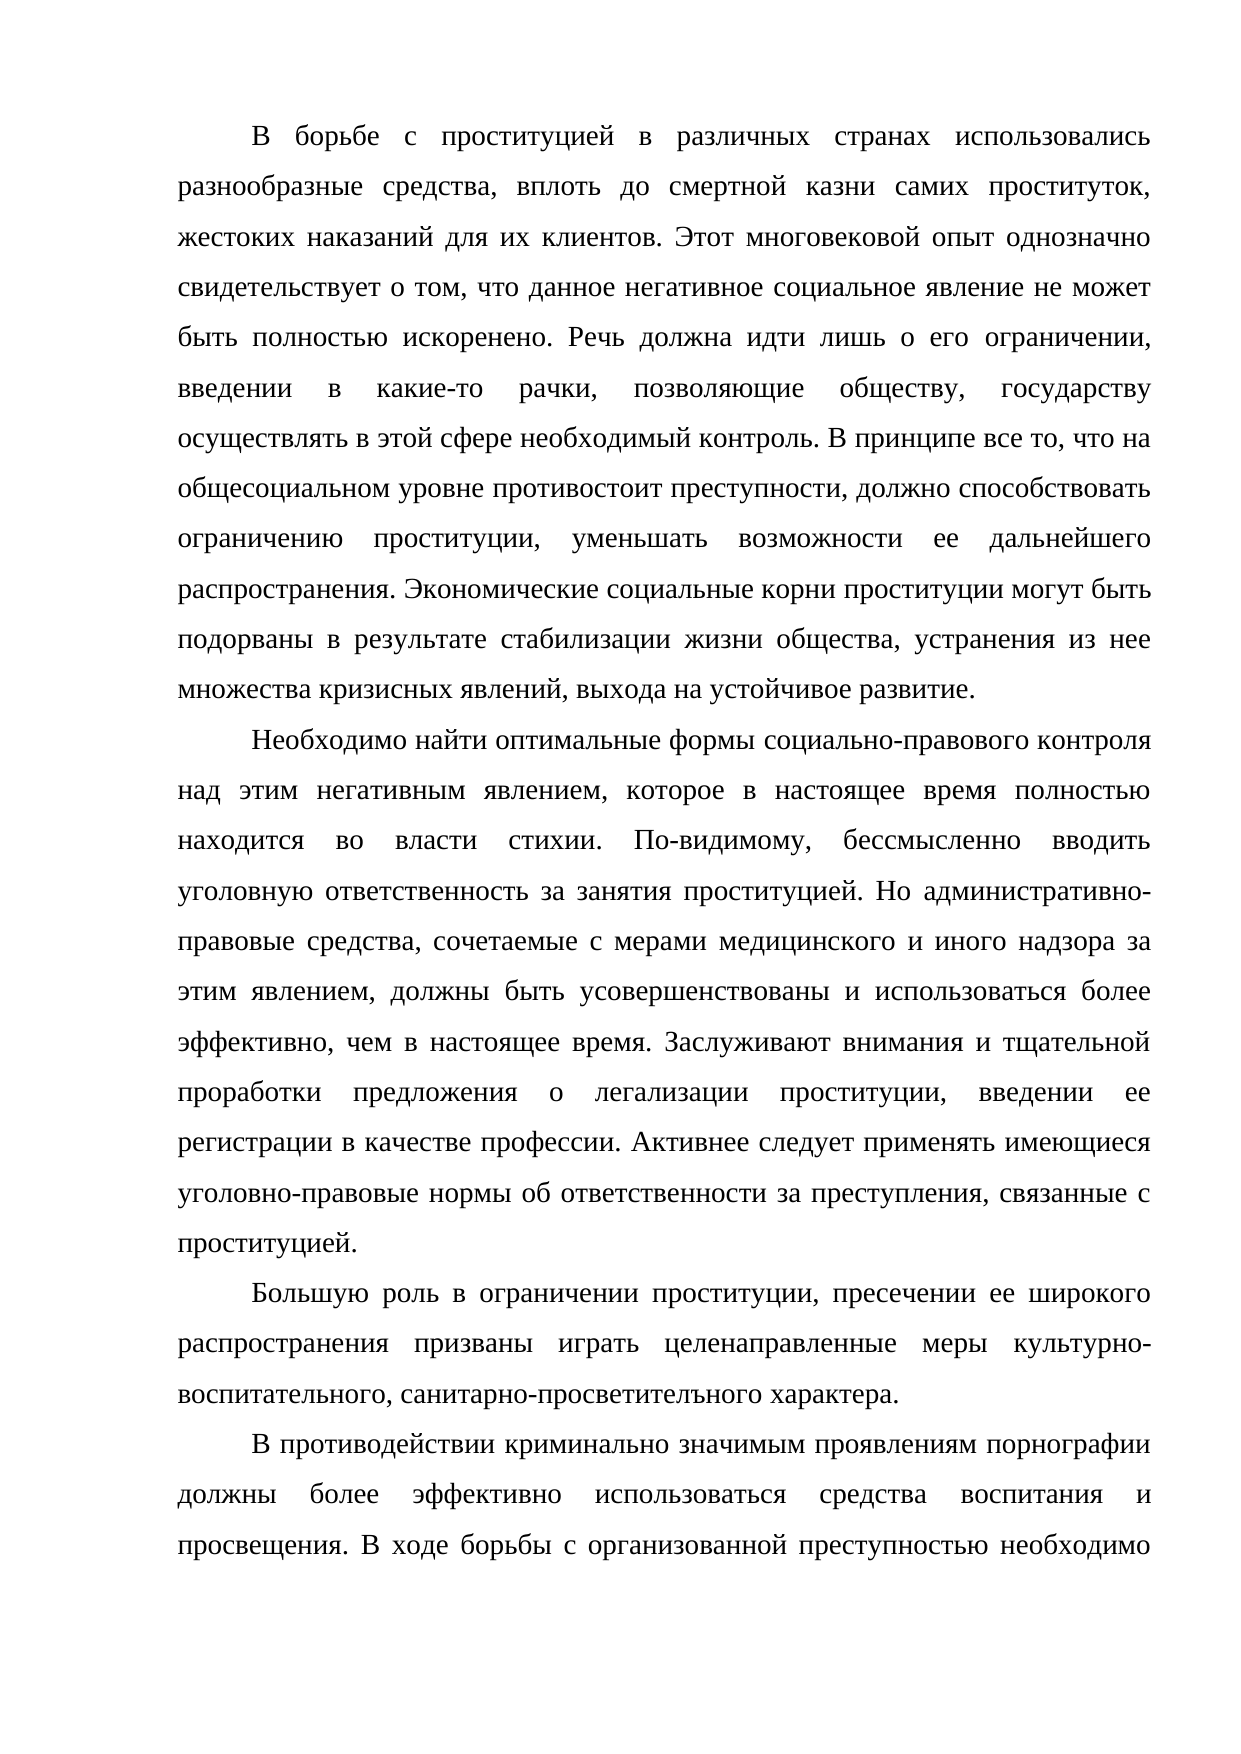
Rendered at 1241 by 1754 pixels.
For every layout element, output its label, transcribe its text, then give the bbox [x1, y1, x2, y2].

text Большую роль в ограничении проституции, пресечении ее широкого распространения призваны играть целенаправленные меры культурно-воспитательного, санитарно-просветителъного характера. [177, 1275, 1152, 1409]
text В борьбе с проституцией в различных странах использовались разнообразные средства, вплоть до смертной казни самих проституток, жестоких наказаний для их клиентов. Этот многовековой опыт однозначно свидетельствует о том, что данное негативное социальное явление не может быть полностью искоренено. Речь должна идти лишь о его ограничении, введении в какие-то рачки, позволяющие обществу, государству осуществлять в этой сфере необходимый контроль. В принципе все то, что на общесоциальном уровне противостоит преступности, должно способствовать ограничению проституции, уменьшать возможности ее дальнейшего распространения. Экономические социальные корни проституции могут быть подорваны в результате стабилизации жизни общества, устранения из нее множества кризисных явлений, выхода на устойчивое развитие. [177, 118, 1152, 705]
text Необходимо найти оптимальные формы социально-правового контроля над этим негативным явлением, которое в настоящее время полностью находится во власти стихии. По-видимому, бессмысленно вводить уголовную ответственность за занятия проституцией. Но административно-правовые средства, сочетаемые с мерами медицинского и иного надзора за этим явлением, должны быть усовершенствованы и использоваться более эффективно, чем в настоящее время. Заслуживают внимания и тщательной проработки предложения о легализации проституции, введении ее регистрации в качестве профессии. Активнее следует применять имеющиеся уголовно-правовые нормы об ответственности за преступления, связанные с проституцией. [177, 722, 1152, 1258]
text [177, 1426, 1152, 1560]
